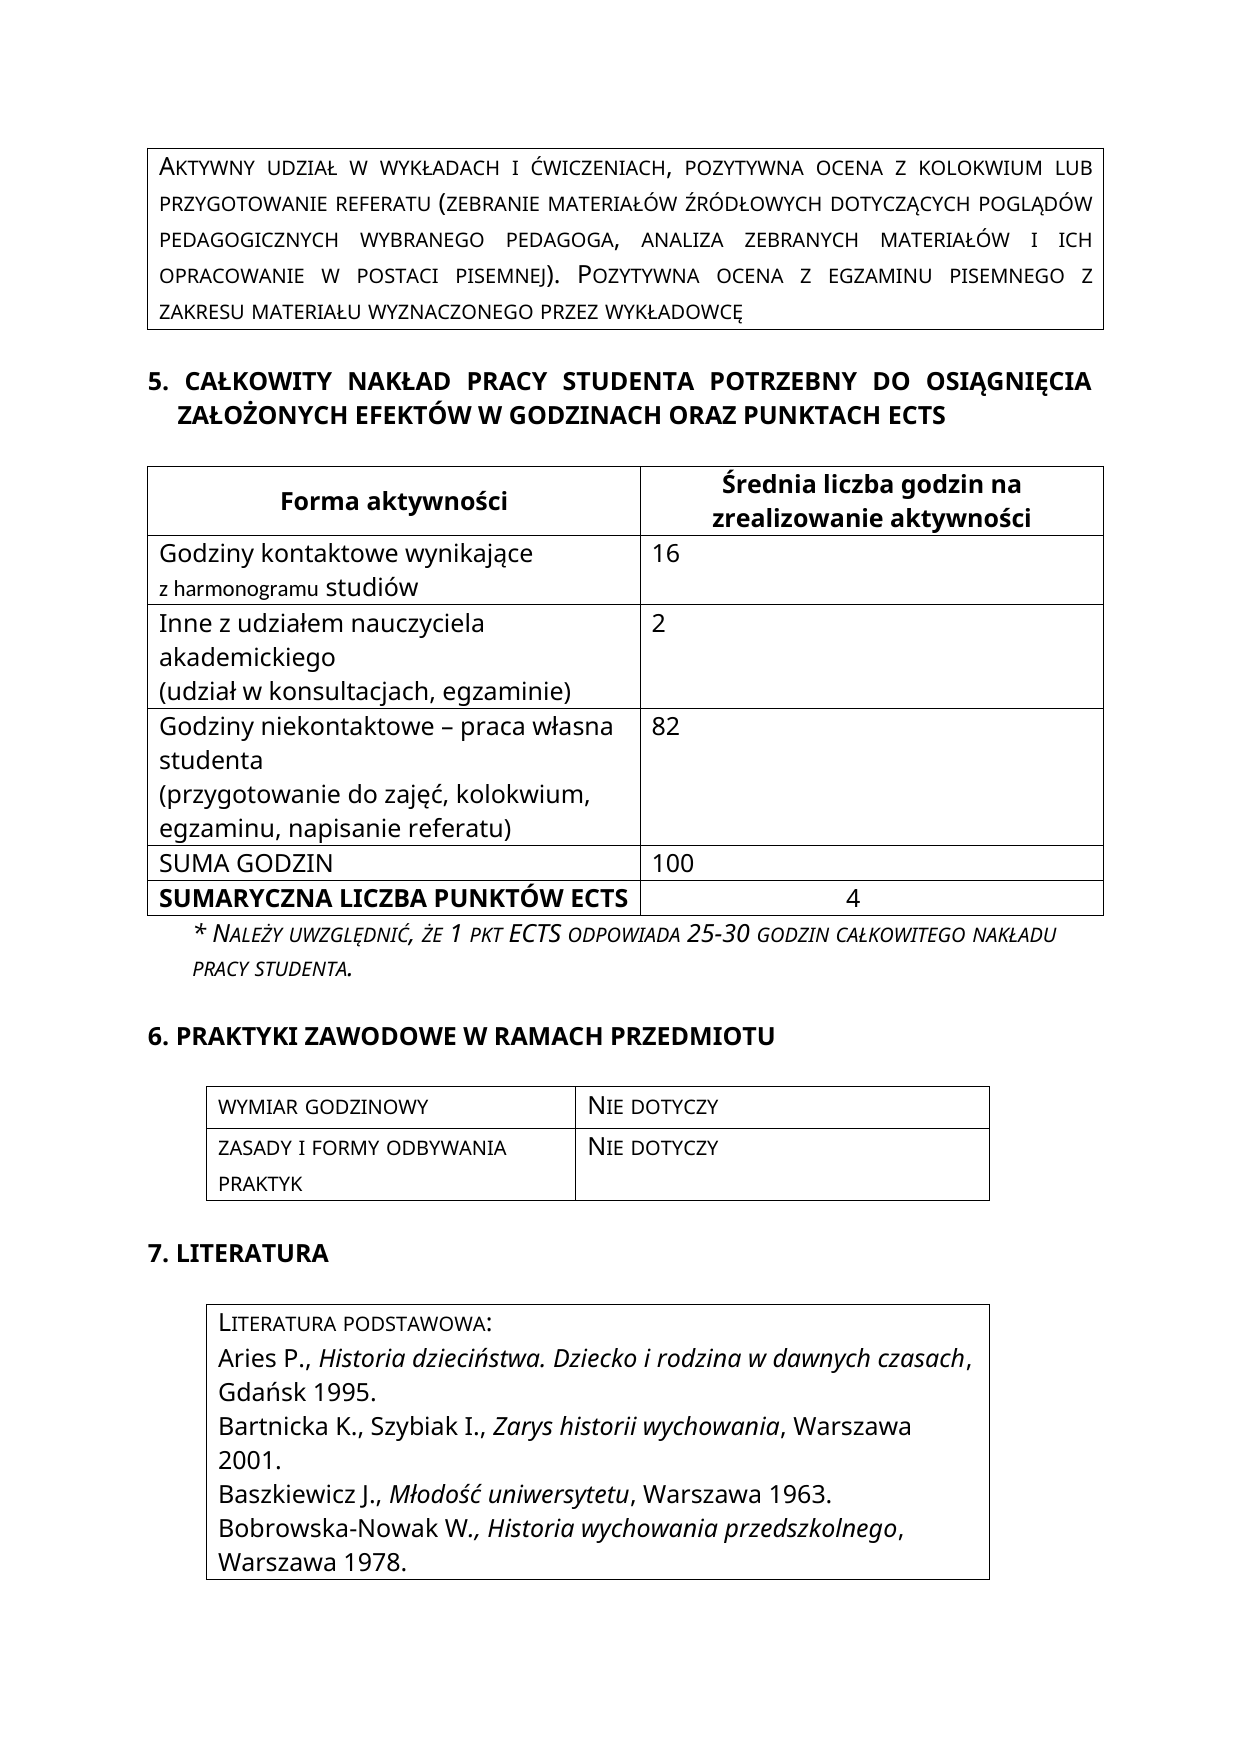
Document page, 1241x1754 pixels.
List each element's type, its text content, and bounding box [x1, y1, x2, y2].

table_cell SUMA GODZIN [148, 846, 640, 880]
table_cell 16 [641, 536, 1103, 604]
table_header Nie dotyczy [576, 1087, 989, 1128]
table_cell 4 [641, 881, 1103, 915]
table_header wymiar godzinowy [207, 1087, 575, 1128]
table_header Aktywny udział w wykładach i ćwiczeniach, pozytywna ocena z kolokwium lub przygotowanie referatu (zebranie materiałów źródłowych dotyczących poglądów pedagogicznych wybranego pedagoga, analiza zebranych materiałów i ich opracowanie w postaci pisemnej). Pozytywna ocena z egzaminu pisemnego z zakresu materiału wyznaczonego przez wykładowcę [148, 149, 1103, 328]
table_cell zasady i formy odbywania praktyk [207, 1129, 575, 1200]
table_cell SUMARYCZNA LICZBA PUNKTÓW ECTS [148, 881, 640, 915]
text 5. CAŁKOWITY NAKŁAD PRACY STUDENTA POTRZEBNY DO OSIĄGNIĘCIA ZAŁOŻONYCH EFEKTÓW W GODZINACH ORAZ PUNKTACH ECTS [148, 364, 1093, 432]
table_cell 100 [641, 846, 1103, 880]
text * Należy uwzględnić, że 1 pkt ECTS odpowiada 25-30 godzin całkowitego nakładu pracy studenta. [192, 916, 1093, 984]
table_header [207, 1305, 989, 1579]
text 6. PRAKTYKI ZAWODOWE W RAMACH PRZEDMIOTU [148, 1018, 1093, 1052]
table_cell Godziny niekontaktowe – praca własna studenta (przygotowanie do zajęć, kolokwium, egzaminu, napisanie referatu) [148, 709, 640, 845]
table_cell Godziny kontaktowe wynikające z harmonogramu studiów [148, 536, 640, 604]
table_cell 82 [641, 709, 1103, 845]
table_cell Nie dotyczy [576, 1129, 989, 1200]
table_header Forma aktywności [148, 467, 640, 535]
table_cell 2 [641, 605, 1103, 707]
table_header Średnia liczba godzin na zrealizowanie aktywności [641, 467, 1103, 535]
table_cell Inne z udziałem nauczyciela akademickiego (udział w konsultacjach, egzaminie) [148, 605, 640, 707]
text 7. LITERATURA [148, 1236, 1093, 1269]
